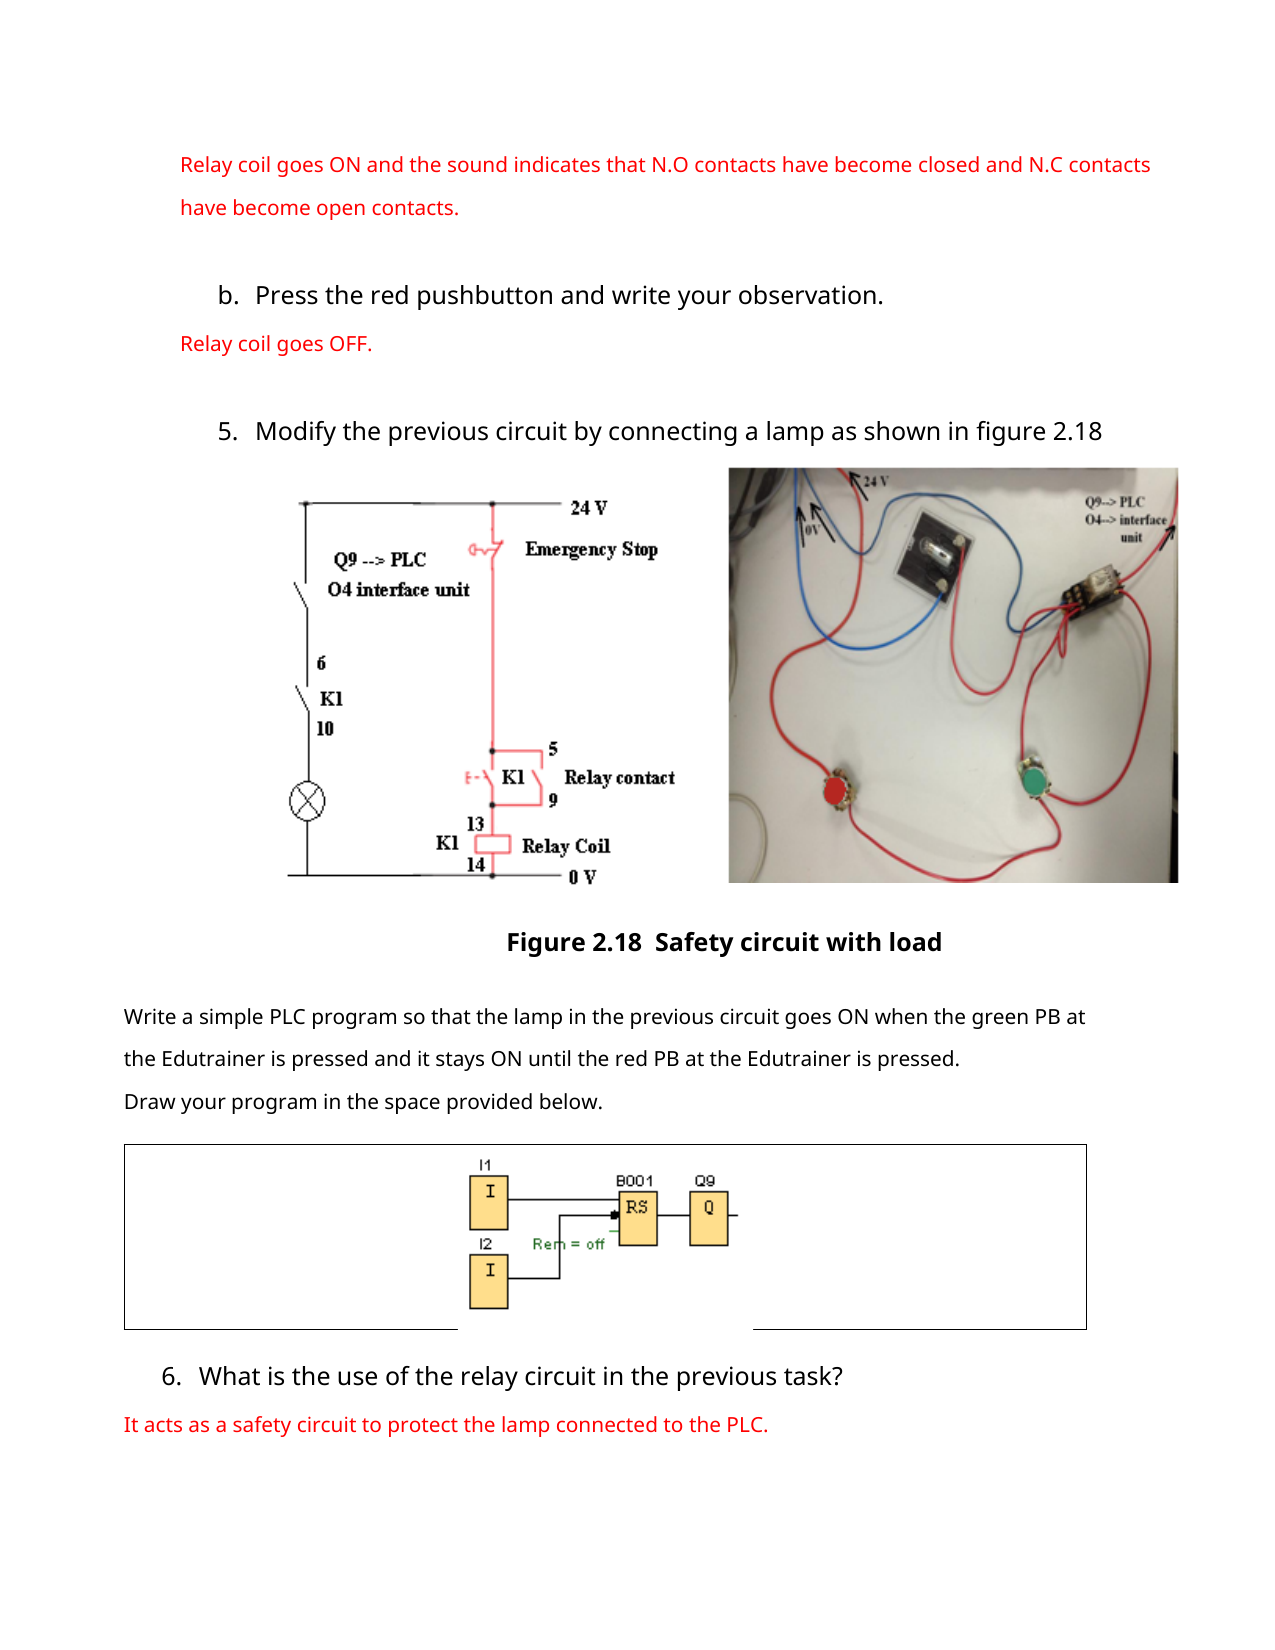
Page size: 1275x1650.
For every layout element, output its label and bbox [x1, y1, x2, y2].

picture [266, 465, 699, 911]
table_cell [169, 150, 1205, 973]
picture [726, 465, 1180, 883]
picture [457, 1145, 754, 1330]
table_header [113, 1002, 1099, 1493]
